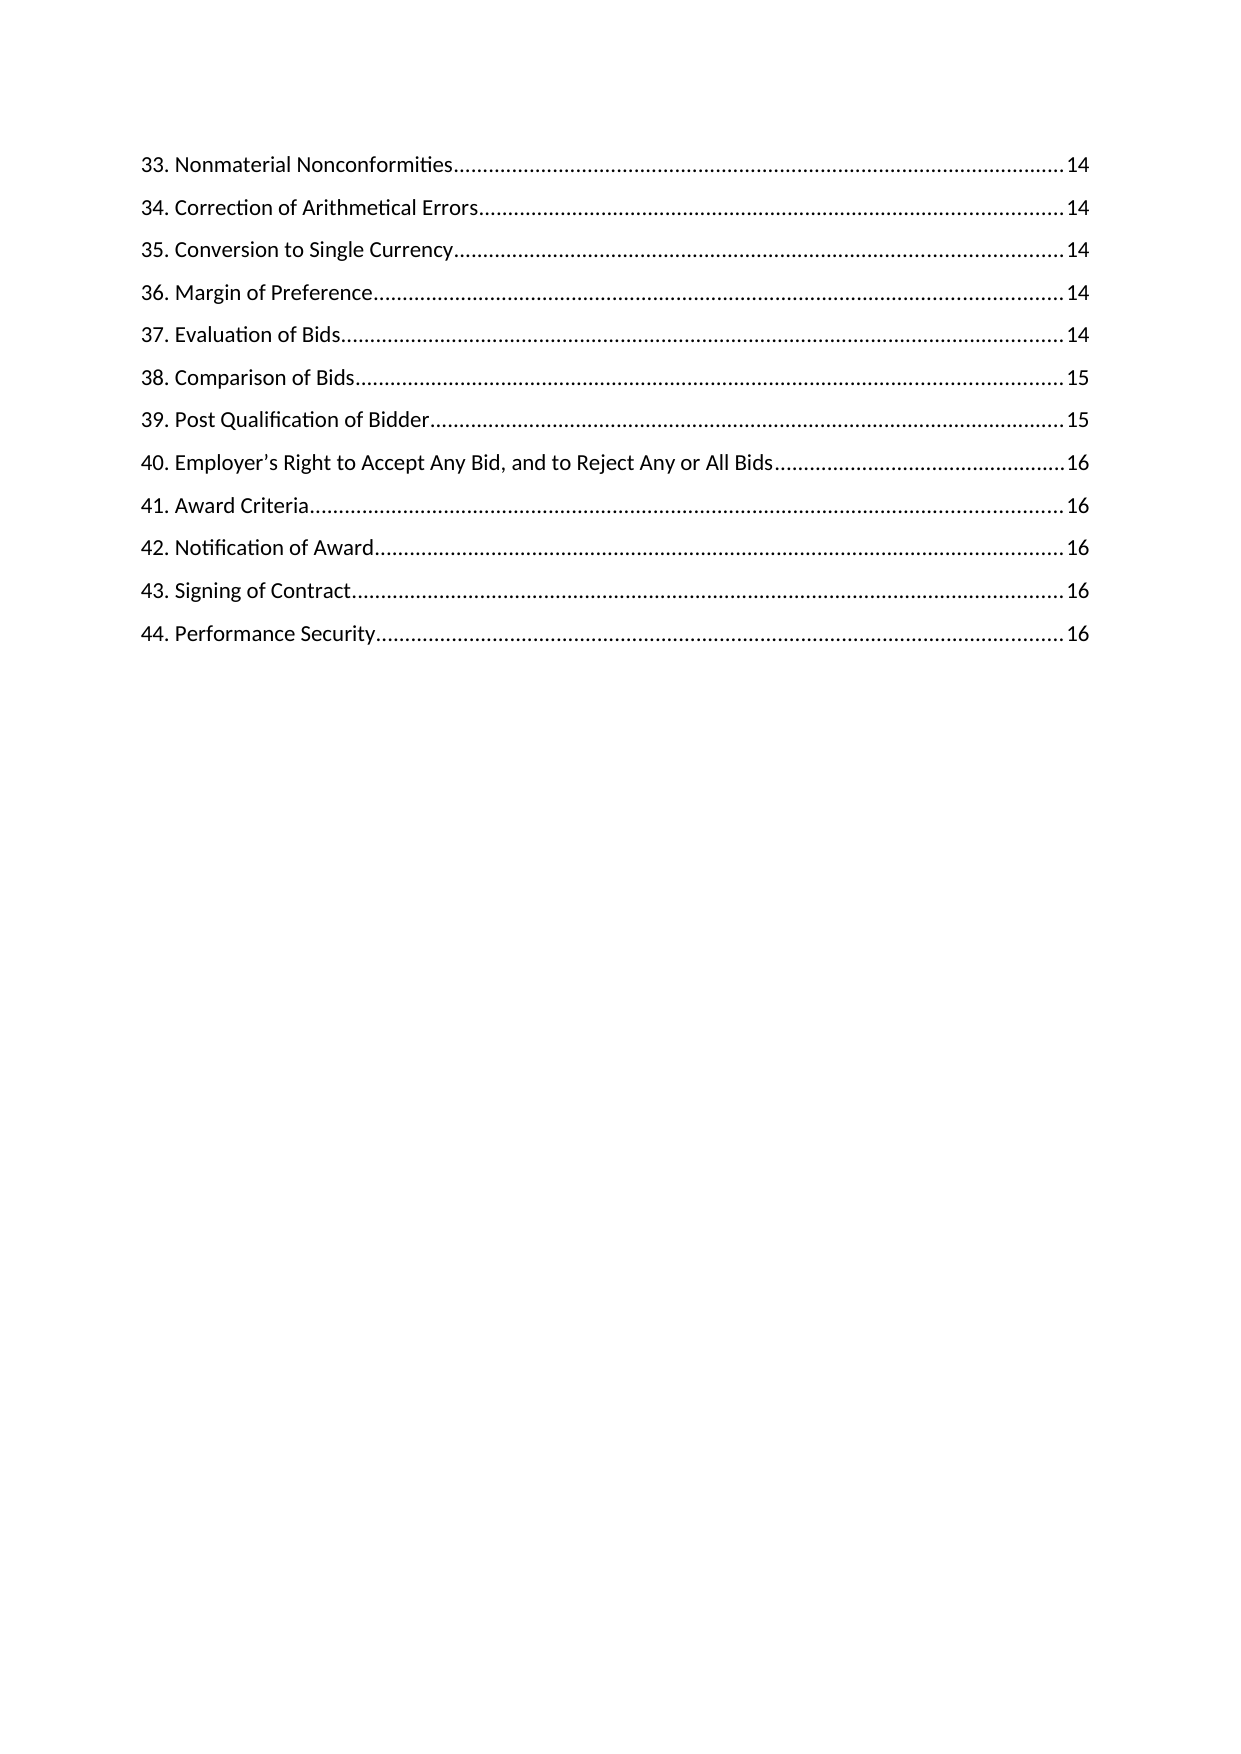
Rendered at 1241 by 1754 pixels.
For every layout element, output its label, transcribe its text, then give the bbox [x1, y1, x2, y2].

text 44. Performance Security 16 [141, 619, 1090, 647]
text 38. Comparison of Bids 15 [141, 363, 1090, 391]
text 41. Award Criteria 16 [141, 491, 1090, 519]
text 34. Correction of Arithmetical Errors 14 [141, 193, 1090, 221]
text 33. Nonmaterial Nonconformities 14 [141, 150, 1090, 178]
text 42. Notification of Award 16 [141, 533, 1090, 561]
text 43. Signing of Contract 16 [141, 576, 1090, 604]
text 39. Post Qualification of Bidder 15 [141, 406, 1090, 434]
text 36. Margin of Preference 14 [141, 278, 1090, 306]
text 40. Employer’s Right to Accept Any Bid, and to Reject Any or All Bids 16 [141, 448, 1090, 476]
text 37. Evaluation of Bids 14 [141, 320, 1090, 348]
text 35. Conversion to Single Currency 14 [141, 235, 1090, 263]
